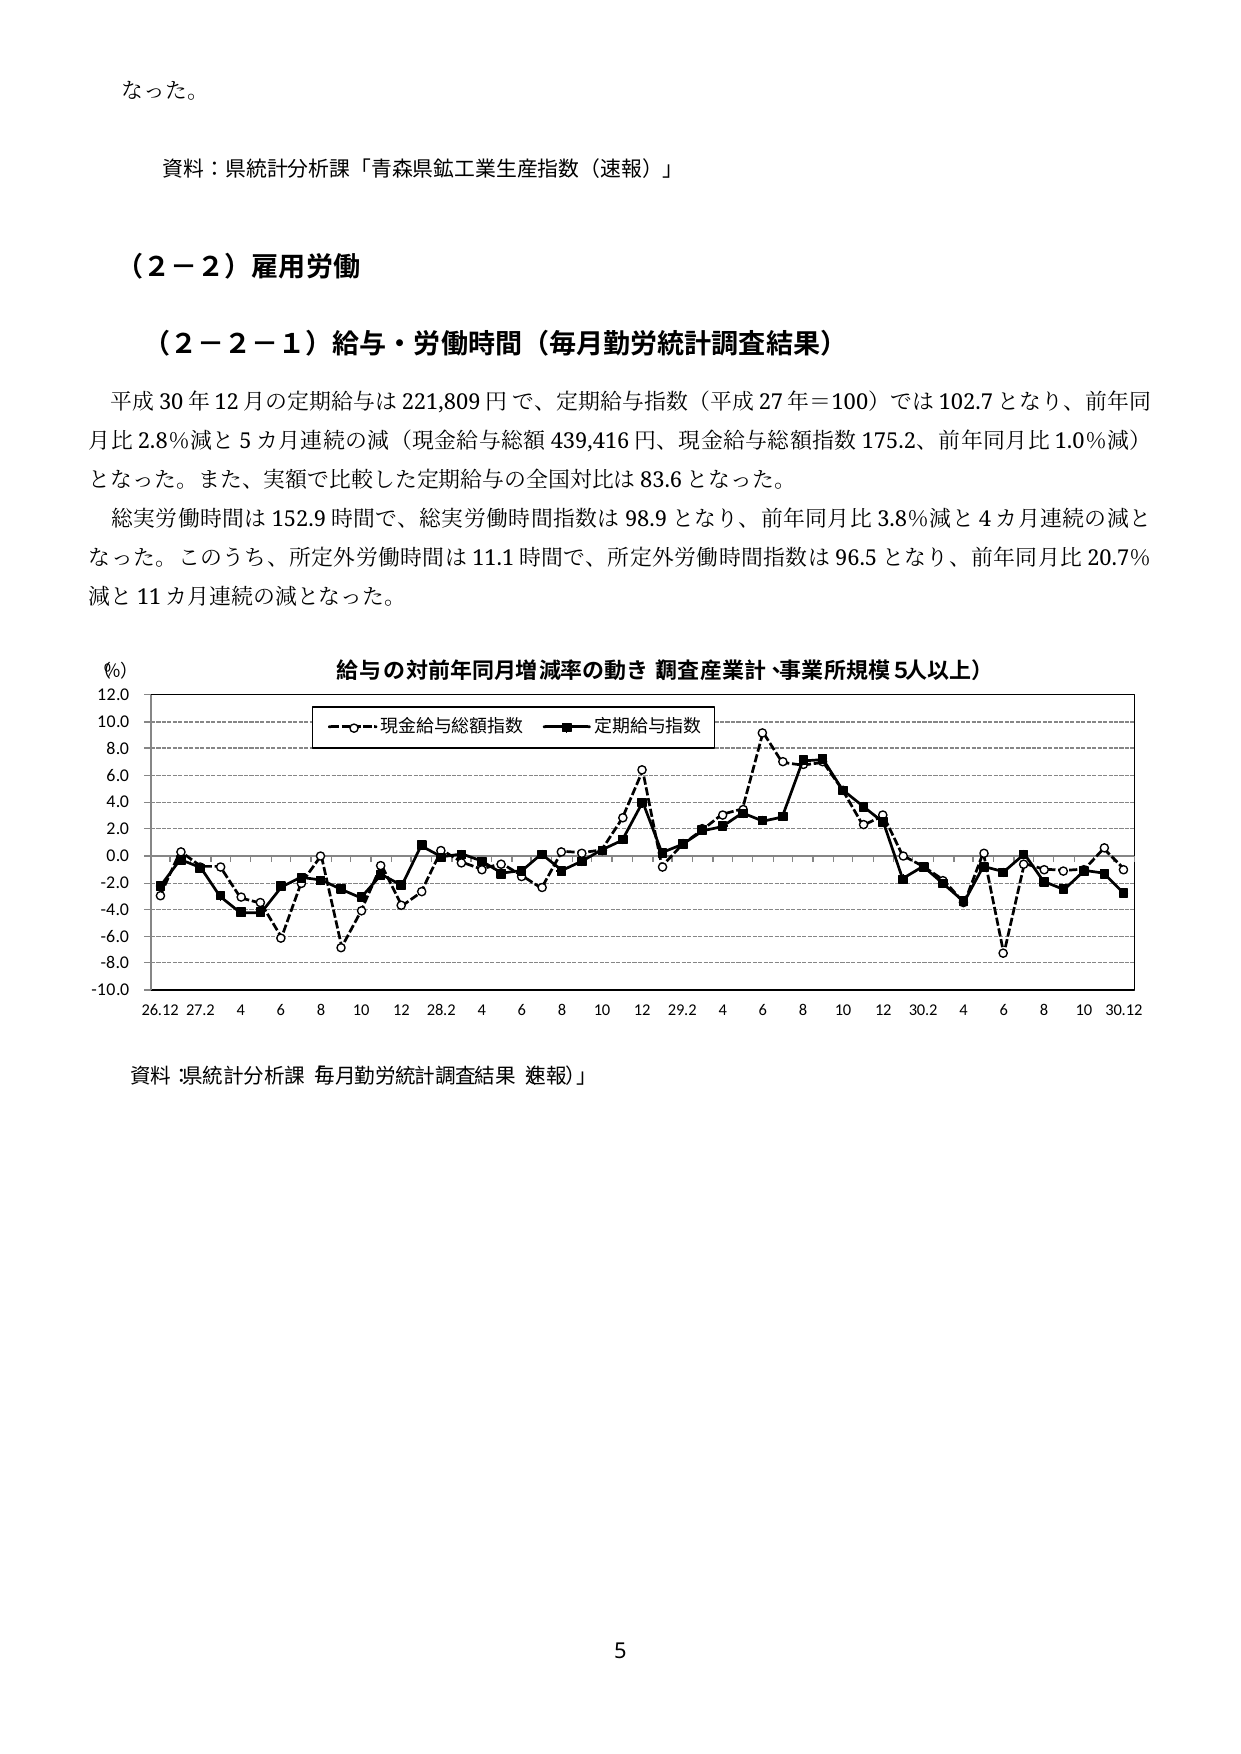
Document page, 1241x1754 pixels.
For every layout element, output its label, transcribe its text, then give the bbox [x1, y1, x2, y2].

text （２－２－１）給与・労働時間（毎月勤労統計調査結果） [89, 303, 1152, 381]
text 季節調整済指数で前月からの動きをみると、鉄鋼業、食料品工業、非鉄金属工業などが上昇に寄与した一方、化学工業、電子部品・デバイス工業、金属製品工業などが低下し、鉱工業全体では3.3％の低下となった。 [121, 70, 1152, 109]
text 資料：県統計分析課「青森県鉱工業生産指数（速報）」 [111, 148, 1152, 187]
text 総実労働時間は152.9時間で、総実労働時間指数は98.9となり、前年同月比3.8％減と4カ月連続の減となった。このうち、所定外労働時間は11.1時間で、所定外労働時間指数は96.5となり、前年同月比20.7％減と11カ月連続の減となった。 [89, 497, 1152, 614]
text 平成30年12月の定期給与は221,809円 で、定期給与指数（平成27年＝100）では102.7となり、前年同月比2.8％減と5カ月連続の減（現金給与総額439,416円、現金給与総額指数175.2、前年同月比1.0％減）となった。また、実額で比較した定期給与の全国対比は83.6となった。 [89, 381, 1152, 497]
text （２－２）雇用労働 [111, 226, 1152, 303]
